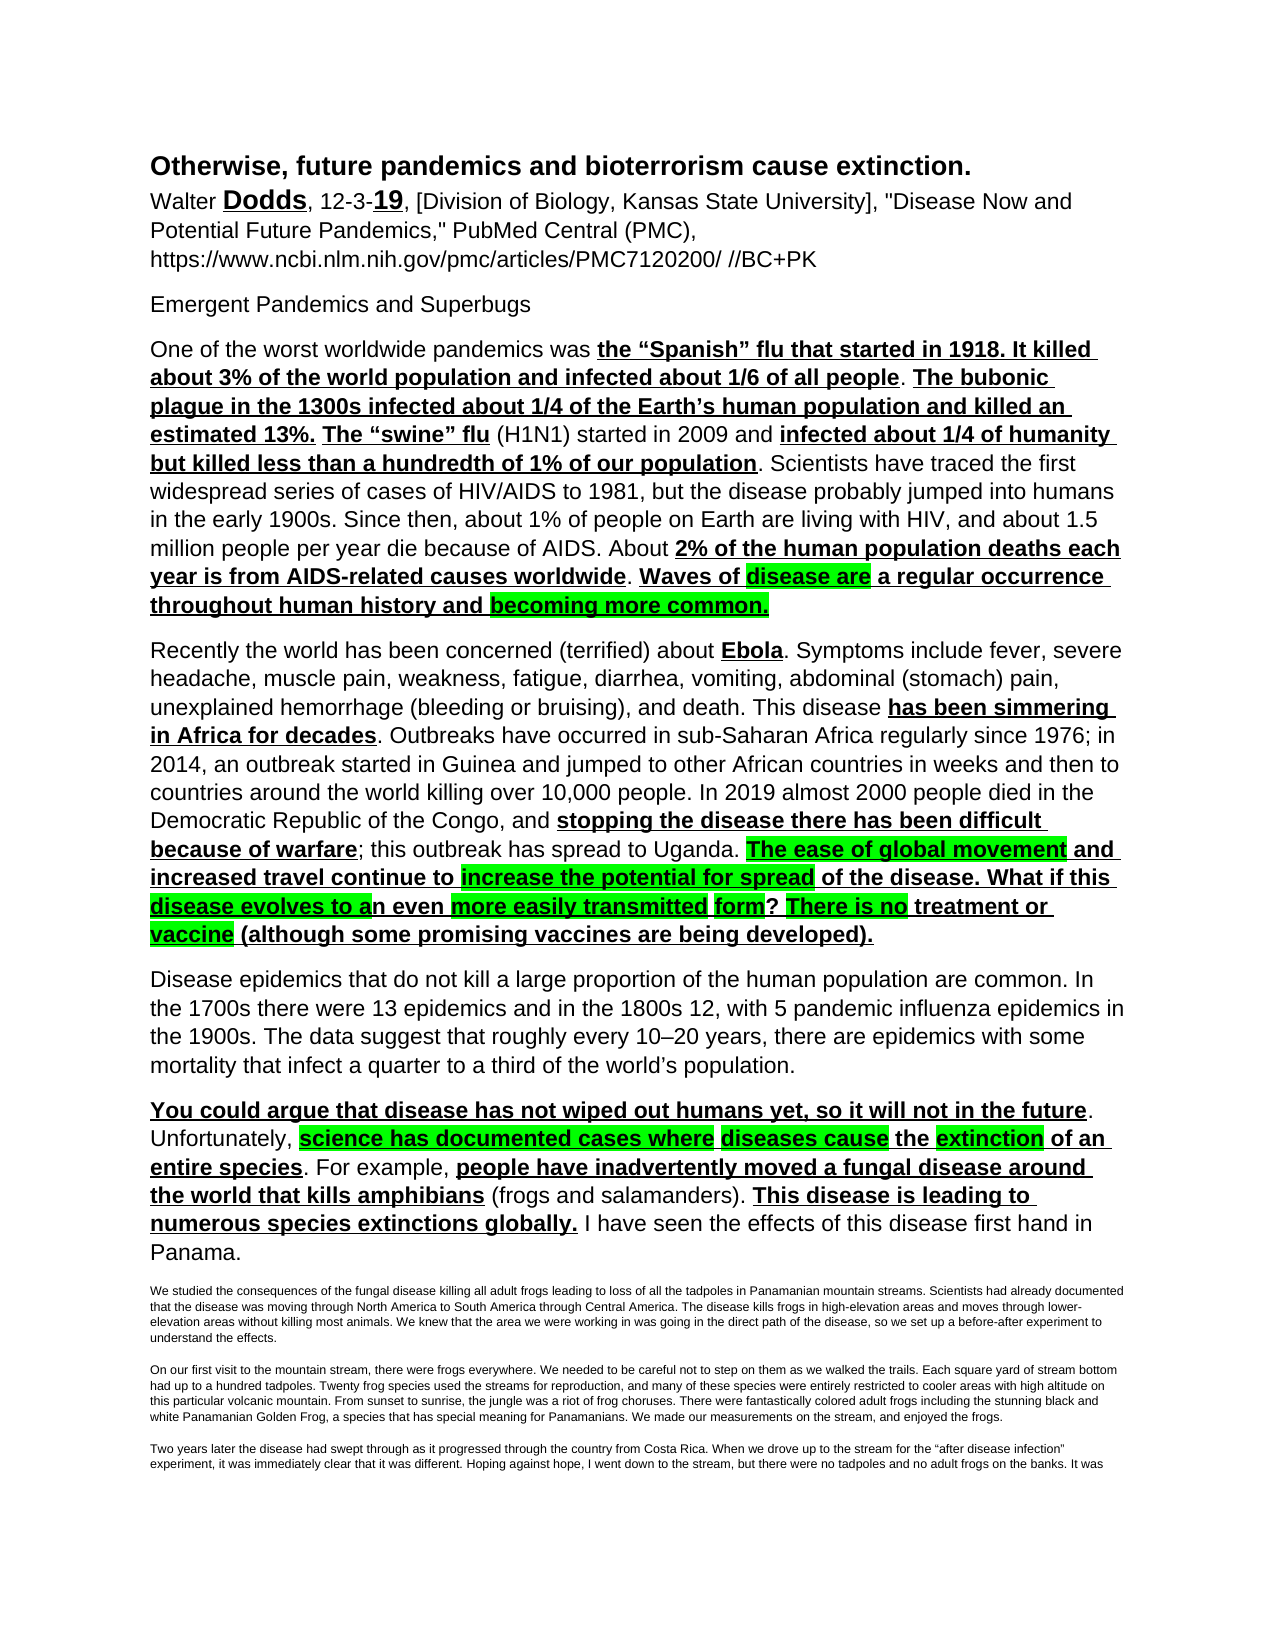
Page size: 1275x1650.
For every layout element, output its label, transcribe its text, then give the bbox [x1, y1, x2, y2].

text On our first visit to the mountain stream, there were frogs everywhere. We needed to be careful not to step on them as we walked the trails. Each square yard of stream bottom had up to a hundred tadpoles. Twenty frog species used the streams for reproduction, and many of these species were entirely restricted to cooler areas with high altitude on this particular volcanic mountain. From sunset to sunrise, the jungle was a riot of frog choruses. There were fantastically colored adult frogs including the stunning black and white Panamanian Golden Frog, a species that has special meaning for Panamanians. We made our measurements on the stream, and enjoyed the frogs. [150, 1363, 1125, 1424]
text Walter Dodds, 12-3-19, [Division of Biology, Kansas State University], "Disease Now and Potential Future Pandemics," PubMed Central (PMC), https://www.ncbi.nlm.nih.gov/pmc/articles/PMC7120200/ //BC+PK [150, 184, 1125, 272]
text We studied the consequences of the fungal disease killing all adult frogs leading to loss of all the tadpoles in Panamanian mountain streams. Scientists had already documented that the disease was moving through North America to South America through Central America. The disease kills frogs in high-elevation areas and moves through lower-elevation areas without killing most animals. We knew that the area we were working in was going in the direct path of the disease, so we set up a before-after experiment to understand the effects. [150, 1284, 1125, 1345]
text You could argue that disease has not wiped out humans yet, so it will not in the future. Unfortunately, science has documented cases where diseases cause the extinction of an entire species. For example, people have inadvertently moved a fungal disease around the world that kills amphibians (frogs and salamanders). This disease is leading to numerous species extinctions globally. I have seen the effects of this disease first hand in Panama. [150, 1097, 1125, 1265]
subtitle Otherwise, future pandemics and bioterrorism cause extinction. [150, 150, 1125, 181]
text Emergent Pandemics and Superbugs [150, 291, 1125, 317]
text One of the worst worldwide pandemics was the “Spanish” flu that started in 1918. It killed about 3% of the world population and infected about 1/6 of all people. The bubonic plague in the 1300s infected about 1/4 of the Earth’s human population and killed an estimated 13%. The “swine” flu (H1N1) started in 2009 and infected about 1/4 of humanity but killed less than a hundredth of 1% of our population. Scientists have traced the first widespread series of cases of HIV/AIDS to 1981, but the disease probably jumped into humans in the early 1900s. Since then, about 1% of people on Earth are living with HIV, and about 1.5 million people per year die because of AIDS. About 2% of the human population deaths each year is from AIDS-related causes worldwide. Waves of disease are a regular occurrence throughout human history and becoming more common. [150, 336, 1125, 618]
text Disease epidemics that do not kill a large proportion of the human population are common. In the 1700s there were 13 epidemics and in the 1800s 12, with 5 pandemic influenza epidemics in the 1900s. The data suggest that roughly every 10–20 years, there are epidemics with some mortality that infect a quarter to a third of the world’s population. [150, 966, 1125, 1078]
text Recently the world has been concerned (terrified) about Ebola. Symptoms include fever, severe headache, muscle pain, weakness, fatigue, diarrhea, vomiting, abdominal (stomach) pain, unexplained hemorrhage (bleeding or bruising), and death. This disease has been simmering in Africa for decades. Outbreaks have occurred in sub-Saharan Africa regularly since 1976; in 2014, an outbreak started in Guinea and jumped to other African countries in weeks and then to countries around the world killing over 10,000 people. In 2019 almost 2000 people died in the Democratic Republic of the Congo, and stopping the disease there has been difficult because of warfare; this outbreak has spread to Uganda. The ease of global movement and increased travel continue to increase the potential for spread of the disease. What if this disease evolves to an even more easily transmitted form? There is no treatment or vaccine (although some promising vaccines are being developed). [150, 637, 1125, 947]
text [150, 1441, 1125, 1471]
